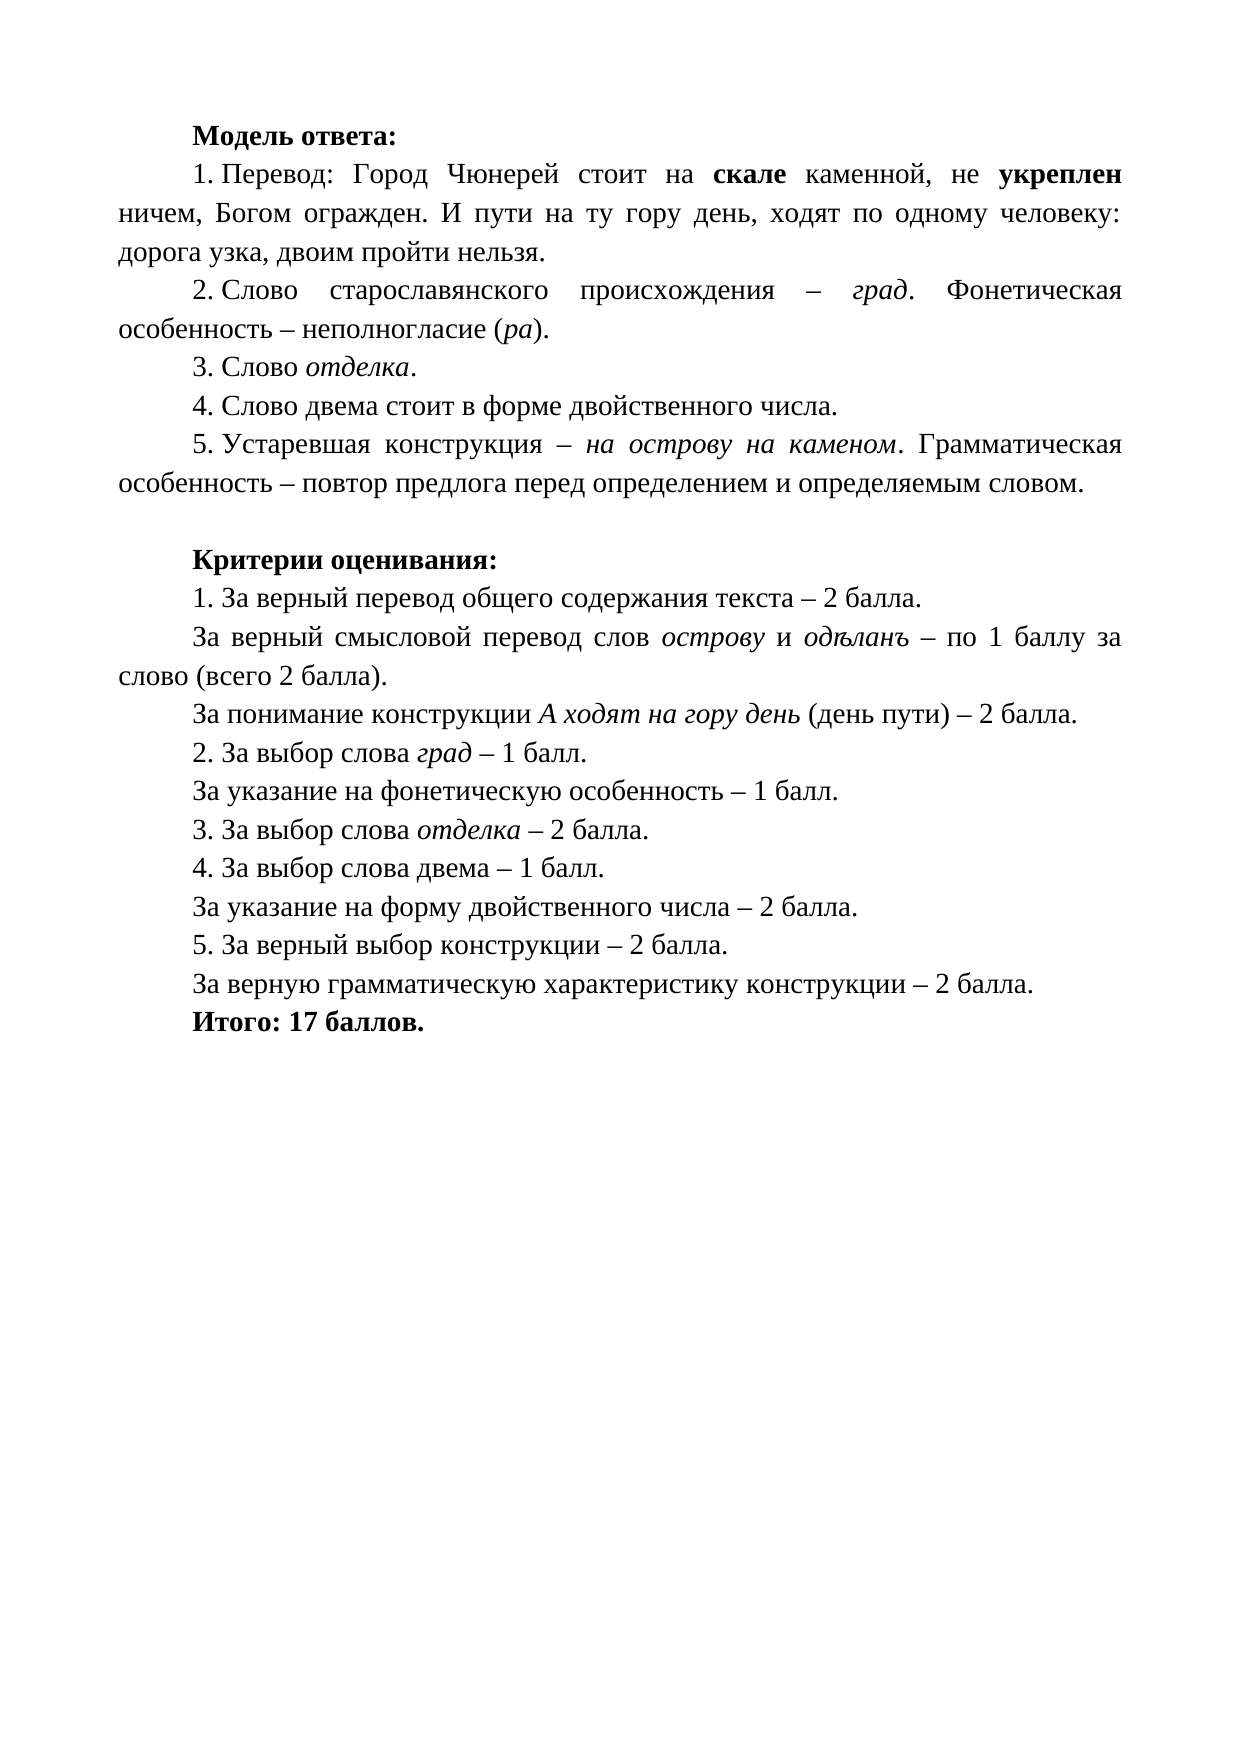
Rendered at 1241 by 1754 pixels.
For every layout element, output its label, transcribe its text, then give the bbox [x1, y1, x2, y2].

text За указание на фонетическую особенность – 1 балл. [118, 773, 1122, 807]
text 1. За верный перевод общего содержания текста – 2 балла. [118, 581, 1122, 614]
text 4. За выбор слова двема – 1 балл. [118, 850, 1122, 884]
text За верную грамматическую характеристику конструкции – 2 балла. [118, 966, 1122, 999]
text 5. Устаревшая конструкция – на острову на каменом. Грамматическая особенность – повтор предлога перед определением и определяемым словом. [118, 426, 1122, 498]
text 3. Слово отделка. [118, 349, 1122, 383]
text 3. За выбор слова отделка – 2 балла. [118, 812, 1122, 845]
text Критерии оценивания: [118, 542, 1122, 576]
text 2. За выбор слова град – 1 балл. [118, 735, 1122, 768]
text 4. Слово двема стоит в форме двойственного числа. [118, 388, 1122, 421]
text За верный смысловой перевод слов острову и одѣланъ – по 1 баллу за слово (всего 2 балла). [118, 619, 1122, 691]
text 5. За верный выбор конструкции – 2 балла. [118, 927, 1122, 961]
text Итого: 17 баллов. [118, 1004, 1122, 1038]
text За указание на форму двойственного числа – 2 балла. [118, 889, 1122, 922]
text Модель ответа: [118, 118, 1122, 152]
text За понимание конструкции А ходят на гору день (день пути) – 2 балла. [118, 696, 1122, 730]
text 1. Перевод: Город Чюнерей стоит на скале каменной, не укреплен ничем, Богом огражден. И пути на ту гору день, ходят по одному человеку: дорога узка, двоим пройти нельзя. [118, 157, 1122, 267]
text 2. Слово старославянского происхождения – град. Фонетическая особенность – неполногласие (ра). [118, 272, 1122, 344]
